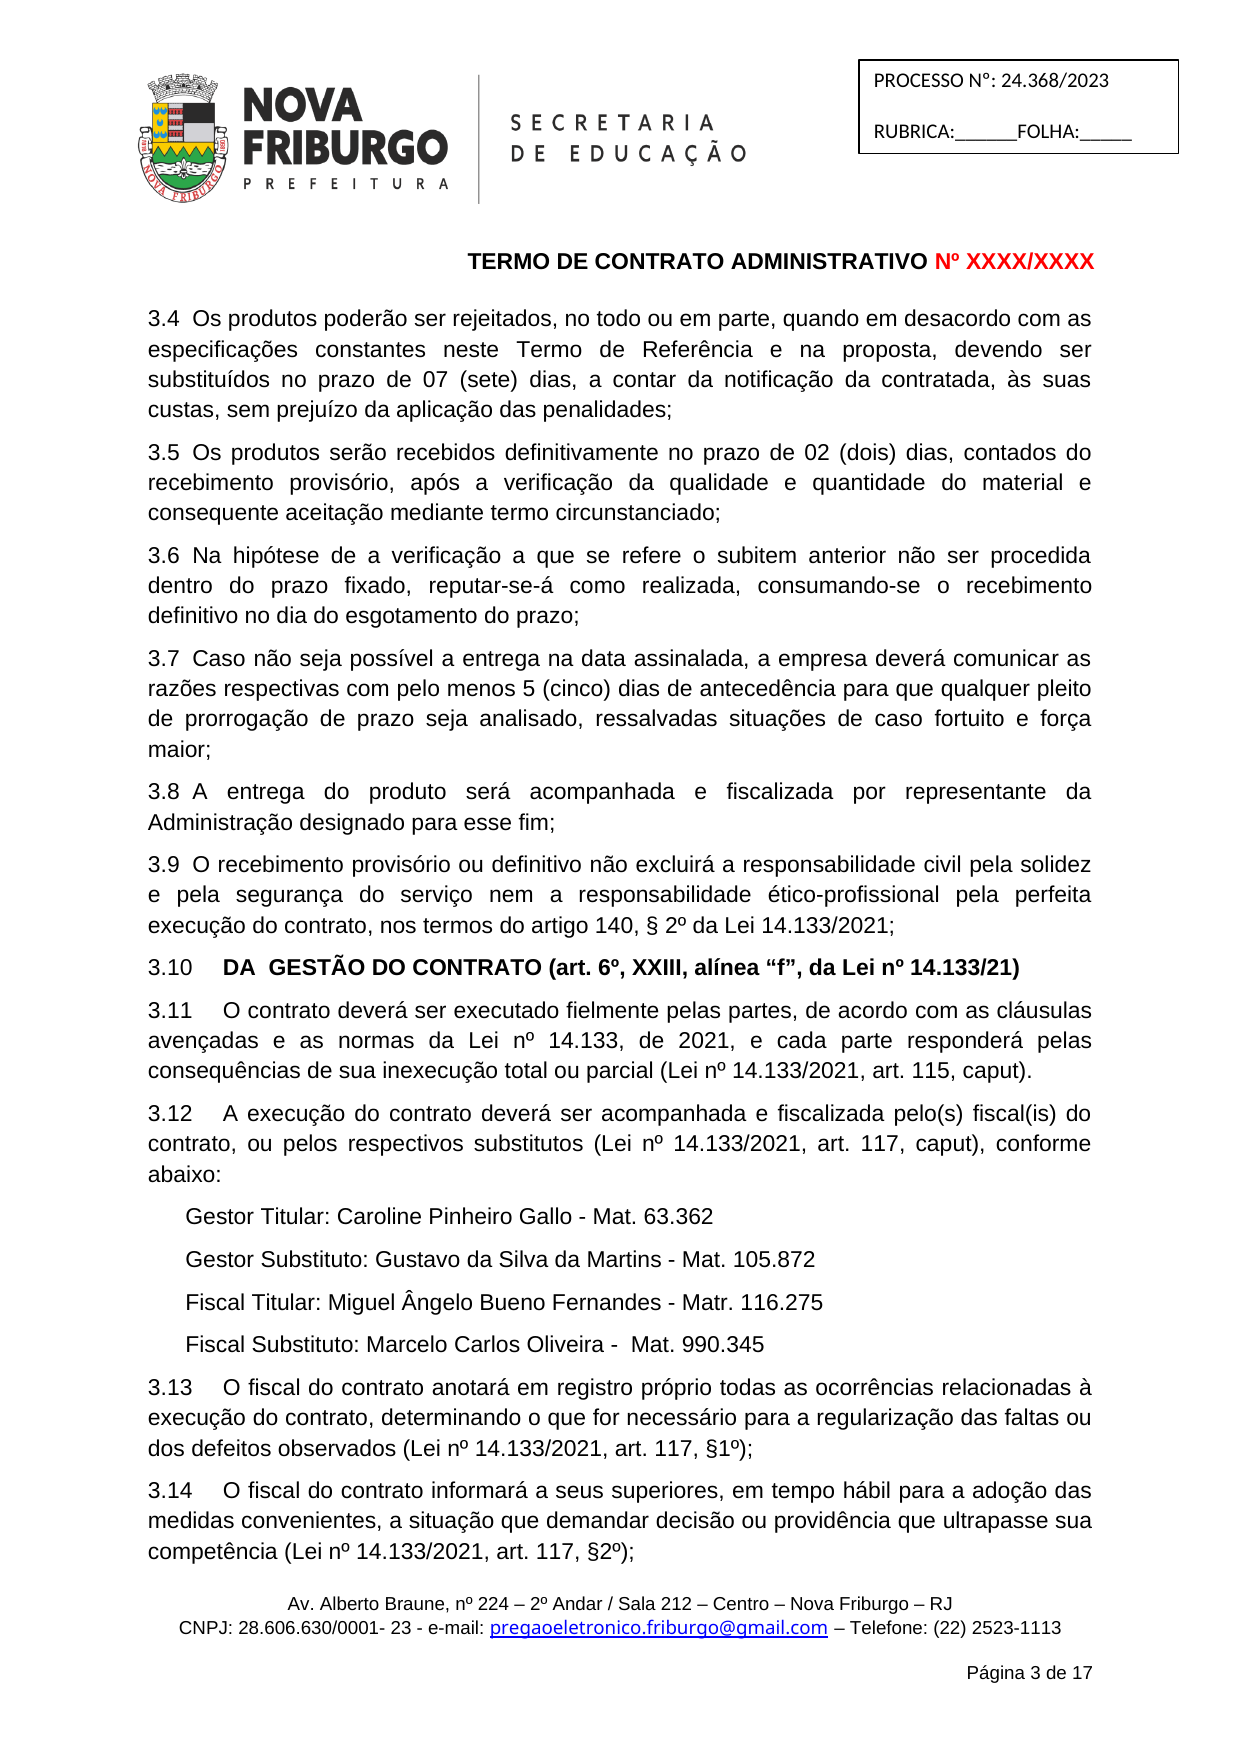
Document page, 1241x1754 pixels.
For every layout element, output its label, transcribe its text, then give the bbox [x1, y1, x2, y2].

list Na hipótese de a verificação a que se refere o subitem anterior não ser procedida dentro do prazo fixado, reputar-se-á como realizada, consumando-se o recebimento definitivo no dia do esgotamento do prazo; [148, 542, 1092, 629]
list Caso não seja possível a entrega na data assinalada, a empresa deverá comunicar as razões respectivas com pelo menos 5 (cinco) dias de antecedência para que qualquer pleito de prorrogação de prazo seja analisado, ressalvadas situações de caso fortuito e força maior; [148, 645, 1092, 762]
list Os produtos poderão ser rejeitados, no todo ou em parte, quando em desacordo com as especificações constantes neste Termo de Referência e na proposta, devendo ser substituídos no prazo de 07 (sete) dias, a contar da notificação da contratada, às suas custas, sem prejuízo da aplicação das penalidades; [148, 305, 1092, 422]
list O fiscal do contrato anotará em registro próprio todas as ocorrências relacionadas à execução do contrato, determinando o que for necessário para a regularização das faltas ou dos defeitos observados (Lei nº 14.133/2021, art. 117, §1º); [148, 1374, 1092, 1461]
list O contrato deverá ser executado fielmente pelas partes, de acordo com as cláusulas avençadas e as normas da Lei nº 14.133, de 2021, e cada parte responderá pelas consequências de sua inexecução total ou parcial (Lei nº 14.133/2021, art. 115, caput). [148, 997, 1092, 1084]
list Gestor Substituto: Gustavo da Silva da Martins - Mat. 105.872 [185, 1246, 1092, 1272]
list Fiscal Titular: Miguel Ângelo Bueno Fernandes - Matr. 116.275 [185, 1289, 1092, 1315]
list Os produtos serão recebidos definitivamente no prazo de 02 (dois) dias, contados do recebimento provisório, após a verificação da qualidade e quantidade do material e consequente aceitação mediante termo circunstanciado; [148, 439, 1092, 526]
list O fiscal do contrato informará a seus superiores, em tempo hábil para a adoção das medidas convenientes, a situação que demandar decisão ou providência que ultrapasse sua competência (Lei nº 14.133/2021, art. 117, §2º); [148, 1477, 1092, 1564]
list Fiscal Substituto: Marcelo Carlos Oliveira - Mat. 990.345 [185, 1331, 1092, 1358]
list DA GESTÃO DO CONTRATO (art. 6º, XXIII, alínea “f”, da Lei nº 14.133/21) [148, 954, 1092, 981]
list O recebimento provisório ou definitivo não excluirá a responsabilidade civil pela solidez e pela segurança do serviço nem a responsabilidade ético-profissional pela perfeita execução do contrato, nos termos do artigo 140, § 2º da Lei 14.133/2021; [148, 851, 1092, 938]
list Gestor Titular: Caroline Pinheiro Gallo - Mat. 63.362 [185, 1203, 1092, 1230]
picture [109, 43, 782, 217]
list A execução do contrato deverá ser acompanhada e fiscalizada pelo(s) fiscal(is) do contrato, ou pelos respectivos substitutos (Lei nº 14.133/2021, art. 117, caput), conforme abaixo: [148, 1100, 1092, 1187]
list A entrega do produto será acompanhada e fiscalizada por representante da Administração designado para esse fim; [148, 778, 1092, 835]
